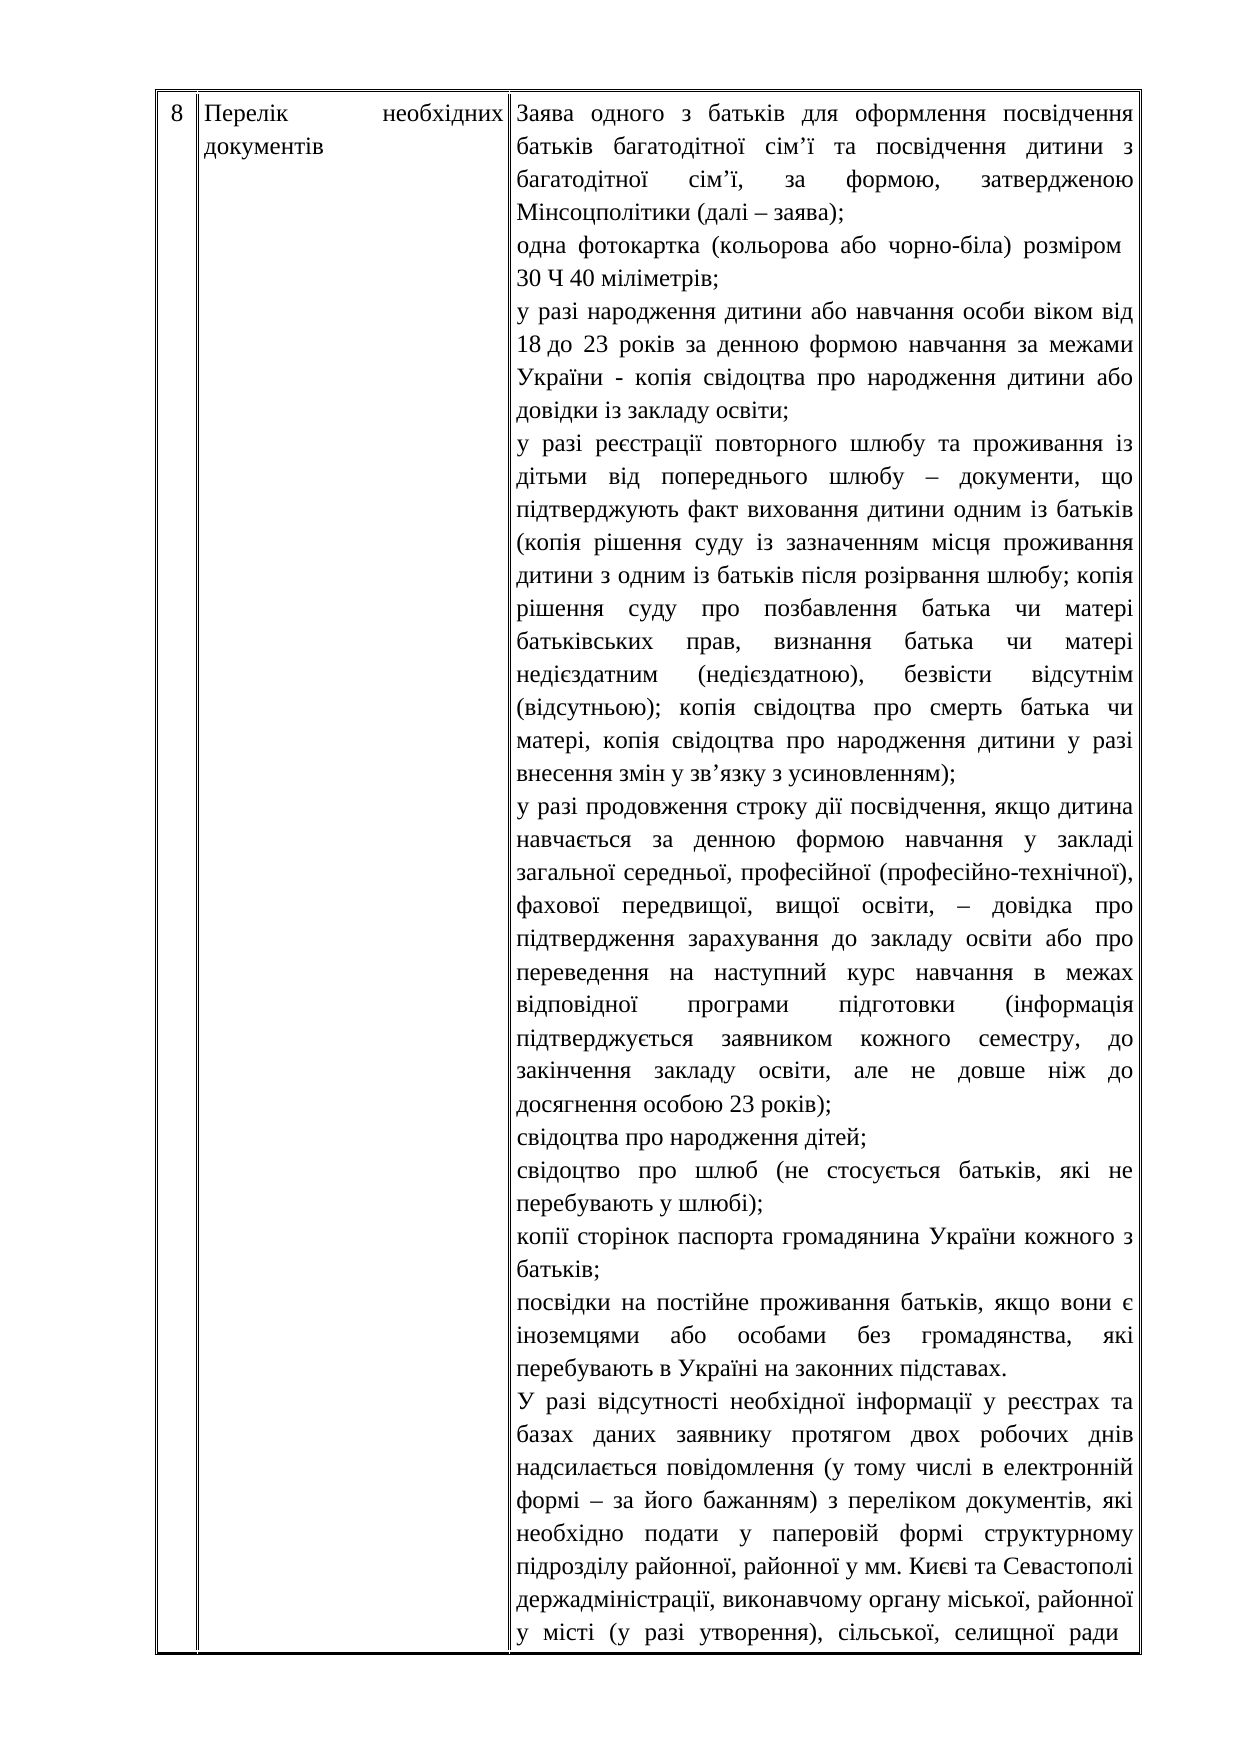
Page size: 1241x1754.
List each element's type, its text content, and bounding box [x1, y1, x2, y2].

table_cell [198, 92, 510, 1652]
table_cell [510, 92, 1139, 1652]
table_cell 8 [158, 92, 198, 1652]
